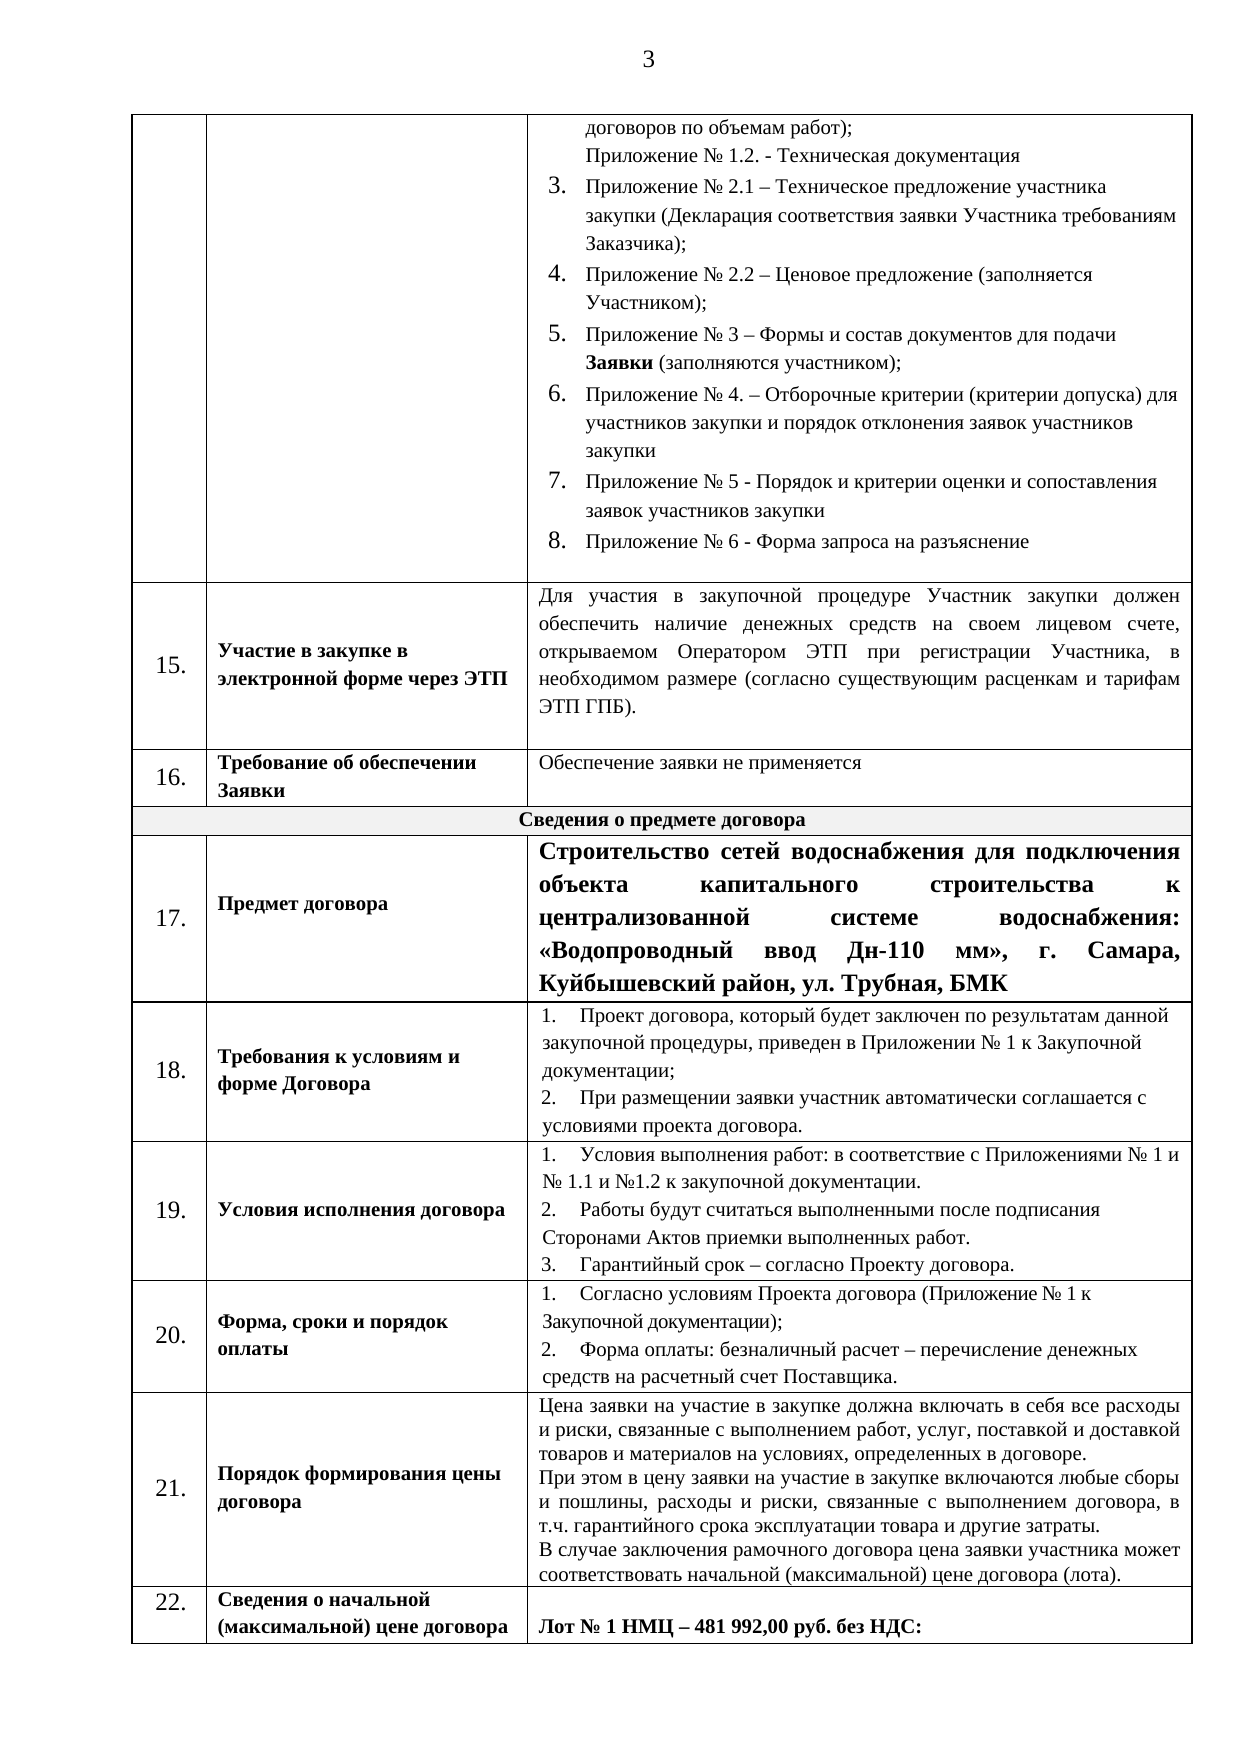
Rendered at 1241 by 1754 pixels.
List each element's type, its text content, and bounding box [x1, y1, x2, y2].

table_cell [133, 836, 206, 1001]
table_cell Условия выполнения работ: в соответствие с Приложениями № 1 и № 1.1 и №1.2 к закупочной документации. Работы будут считаться выполненными после подписания Сторонами Актов приемки выполненных работ. Гарантийный срок – согласно Проекту договора. [528, 1142, 1191, 1280]
table_cell Обеспечение заявки не применяется [528, 750, 1191, 806]
table_cell [133, 750, 206, 806]
table_cell Согласно условиям Проекта договора (Приложение № 1 к Закупочной документации); Форма оплаты: безналичный расчет – перечисление денежных средств на расчетный счет Поставщика. [528, 1281, 1191, 1392]
table_cell Требование об обеспечении Заявки [207, 750, 527, 806]
table_cell Участие в закупке в электронной форме через ЭТП [207, 583, 527, 749]
table_cell [133, 1587, 206, 1642]
table_cell Порядок формирования цены договора [207, 1393, 527, 1586]
table_cell Требования к условиям и форме Договора [207, 1003, 527, 1141]
table_cell Сведения о предмете договора [133, 807, 1191, 835]
table_cell Цена заявки на участие в закупке должна включать в себя все расходы и риски, связанные с выполнением работ, услуг, поставкой и доставкой товаров и материалов на условиях, определенных в договоре. При этом в цену заявки на участие в закупке включаются любые сборы и пошлины, расходы и риски, связанные с выполнением договора, в т.ч. гарантийного срока эксплуатации товара и другие затраты. В случае заключения рамочного договора цена заявки участника может соответствовать начальной (максимальной) цене договора (лота). [528, 1393, 1191, 1586]
table_cell Проект договора, который будет заключен по результатам данной закупочной процедуры, приведен в Приложении № 1 к Закупочной документации; При размещении заявки участник автоматически соглашается с условиями проекта договора. [528, 1003, 1191, 1141]
table_cell Предмет договора [207, 836, 527, 1001]
table_cell [133, 1393, 206, 1586]
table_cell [207, 1587, 527, 1642]
table_cell [133, 1281, 206, 1392]
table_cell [207, 115, 527, 582]
table_cell [133, 115, 206, 582]
table_cell [133, 583, 206, 749]
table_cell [528, 115, 1191, 582]
table_cell [133, 1003, 206, 1141]
table_cell Форма, сроки и порядок оплаты [207, 1281, 527, 1392]
table_cell Для участия в закупочной процедуре Участник закупки должен обеспечить наличие денежных средств на своем лицевом счете, открываемом Оператором ЭТП при регистрации Участника, в необходимом размере (согласно существующим расценкам и тарифам ЭТП ГПБ). [528, 583, 1191, 749]
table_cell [528, 1587, 1191, 1642]
table_cell [133, 1142, 206, 1280]
table_cell Условия исполнения договора [207, 1142, 527, 1280]
table_cell Строительство сетей водоснабжения для подключения объекта капитального строительства к централизованной системе водоснабжения: «Водопроводный ввод Дн-110 мм», г. Самара, Куйбышевский район, ул. Трубная, БМК [528, 836, 1191, 1001]
